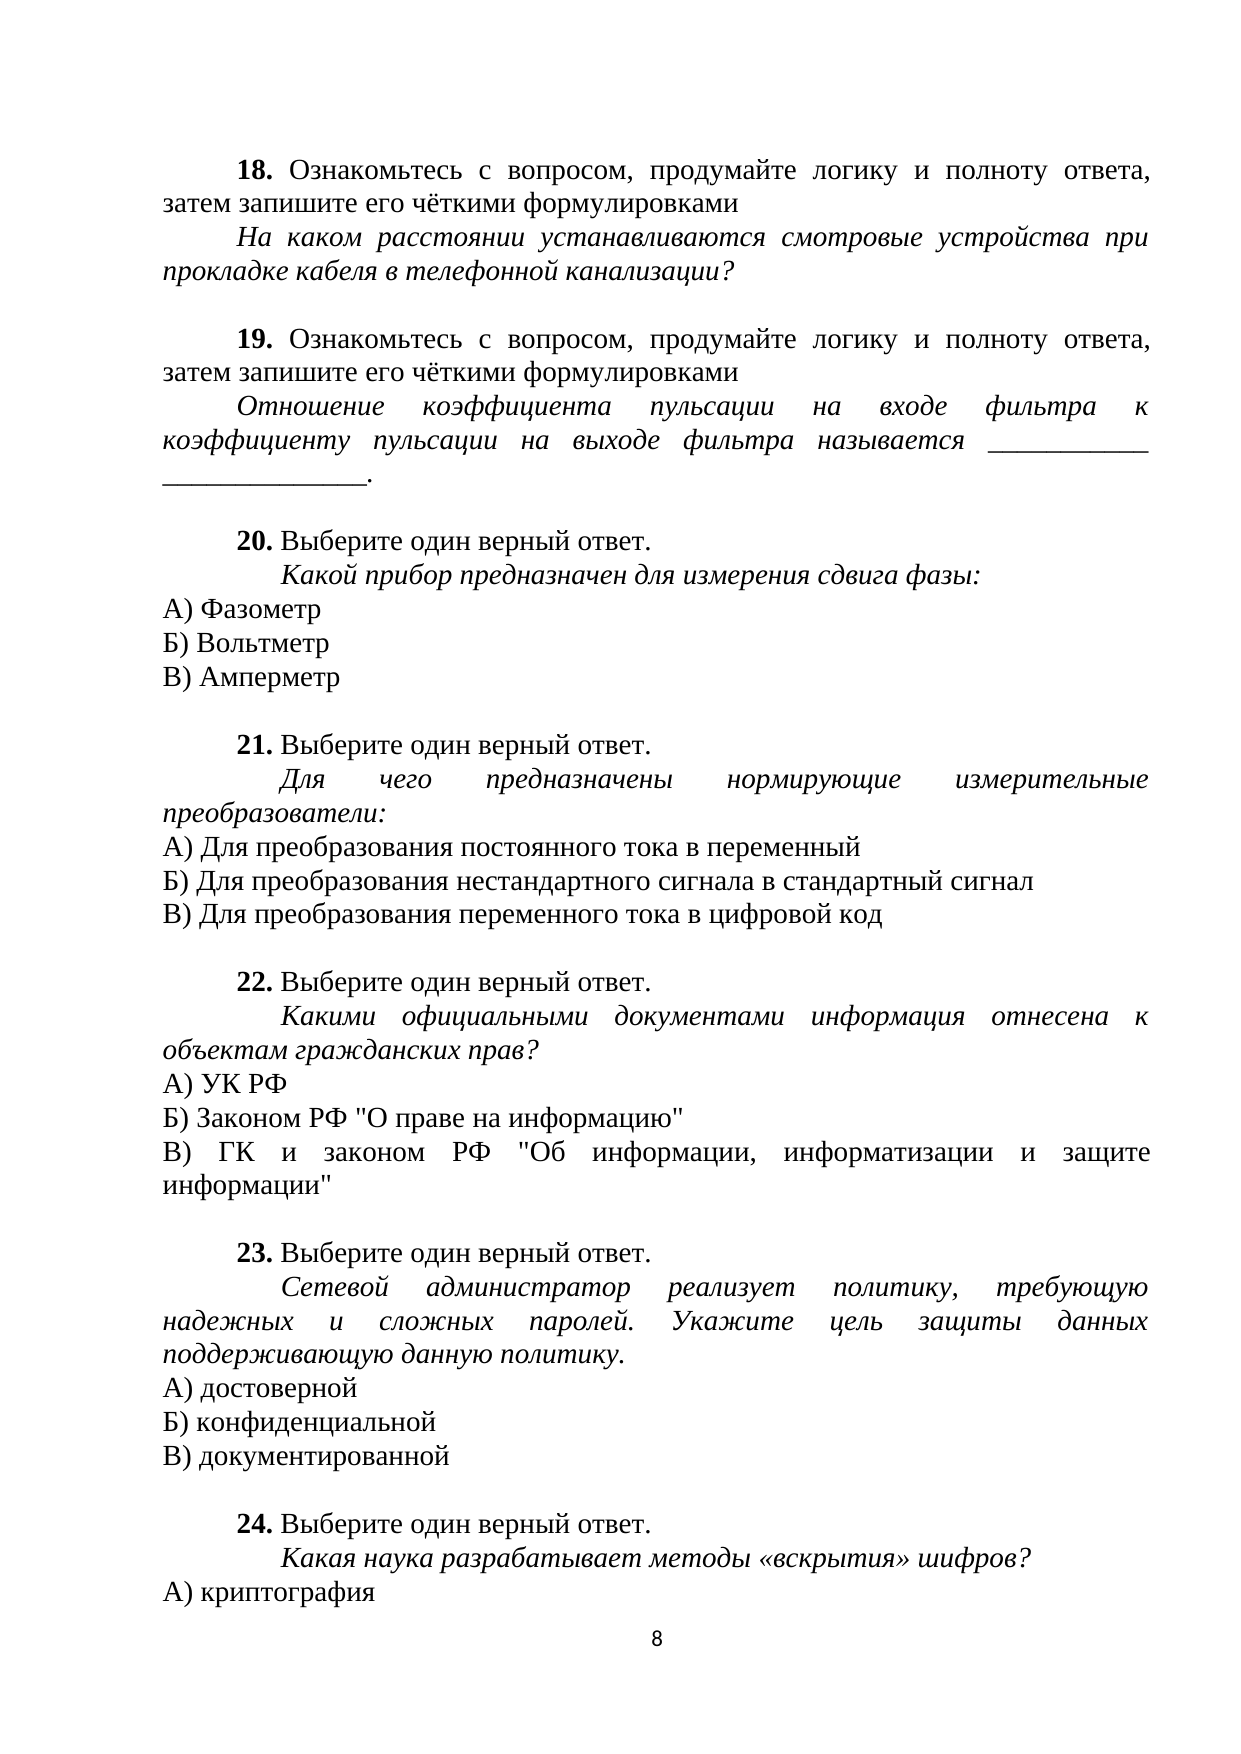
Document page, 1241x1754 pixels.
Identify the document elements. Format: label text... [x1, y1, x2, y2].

text Б) конфиденциальной [162, 1404, 1152, 1438]
text 24. Выберите один верный ответ. [162, 1506, 1152, 1540]
text Для чего предназначены нормирующие измерительные преобразователи: [162, 761, 1152, 828]
text В) документированной [162, 1438, 1152, 1472]
text 19. Ознакомьтесь с вопросом, продумайте логику и полноту ответа, затем запишите его чёткими формулировками [162, 321, 1152, 388]
text 20. Выберите один верный ответ. [162, 523, 1152, 557]
text А) Для преобразования постоянного тока в переменный [162, 829, 1152, 862]
text В) Для преобразования переменного тока в цифровой код [162, 897, 1152, 930]
text Б) Законом РФ "О праве на информацию" [162, 1100, 1152, 1133]
text А) криптография [162, 1574, 1152, 1608]
text 21. Выберите один верный ответ. [162, 727, 1152, 761]
text Какими официальными документами информация отнесена к объектам гражданских прав? [162, 998, 1152, 1066]
text Б) Для преобразования нестандартного сигнала в стандартный сигнал [162, 863, 1152, 896]
text В) ГК и законом РФ "Об информации, информатизации и защите информации" [162, 1134, 1152, 1201]
text Отношение коэффициента пульсации на входе фильтра к коэффициенту пульсации на выходе фильтра называется ___________ ______________. [162, 388, 1152, 489]
text Б) Вольтметр [162, 625, 1152, 659]
text Сетевой администратор реализует политику, требующую надежных и сложных паролей. Укажите цель защиты данных поддерживающую данную политику. [162, 1269, 1152, 1370]
text Какая наука разрабатывает методы «вскрытия» шифров? [162, 1540, 1152, 1574]
text 23. Выберите один верный ответ. [162, 1235, 1152, 1269]
text А) Фазометр [162, 591, 1152, 625]
text В) Амперметр [162, 659, 1152, 693]
text А) УК РФ [162, 1066, 1152, 1099]
text Какой прибор предназначен для измерения сдвига фазы: [162, 557, 1152, 591]
text 22. Выберите один верный ответ. [162, 964, 1152, 998]
text На каком расстоянии устанавливаются смотровые устройства при прокладке кабеля в телефонной канализации? [162, 219, 1152, 287]
text 18. Ознакомьтесь с вопросом, продумайте логику и полноту ответа, затем запишите его чёткими формулировками [162, 152, 1152, 219]
text А) достоверной [162, 1370, 1152, 1404]
